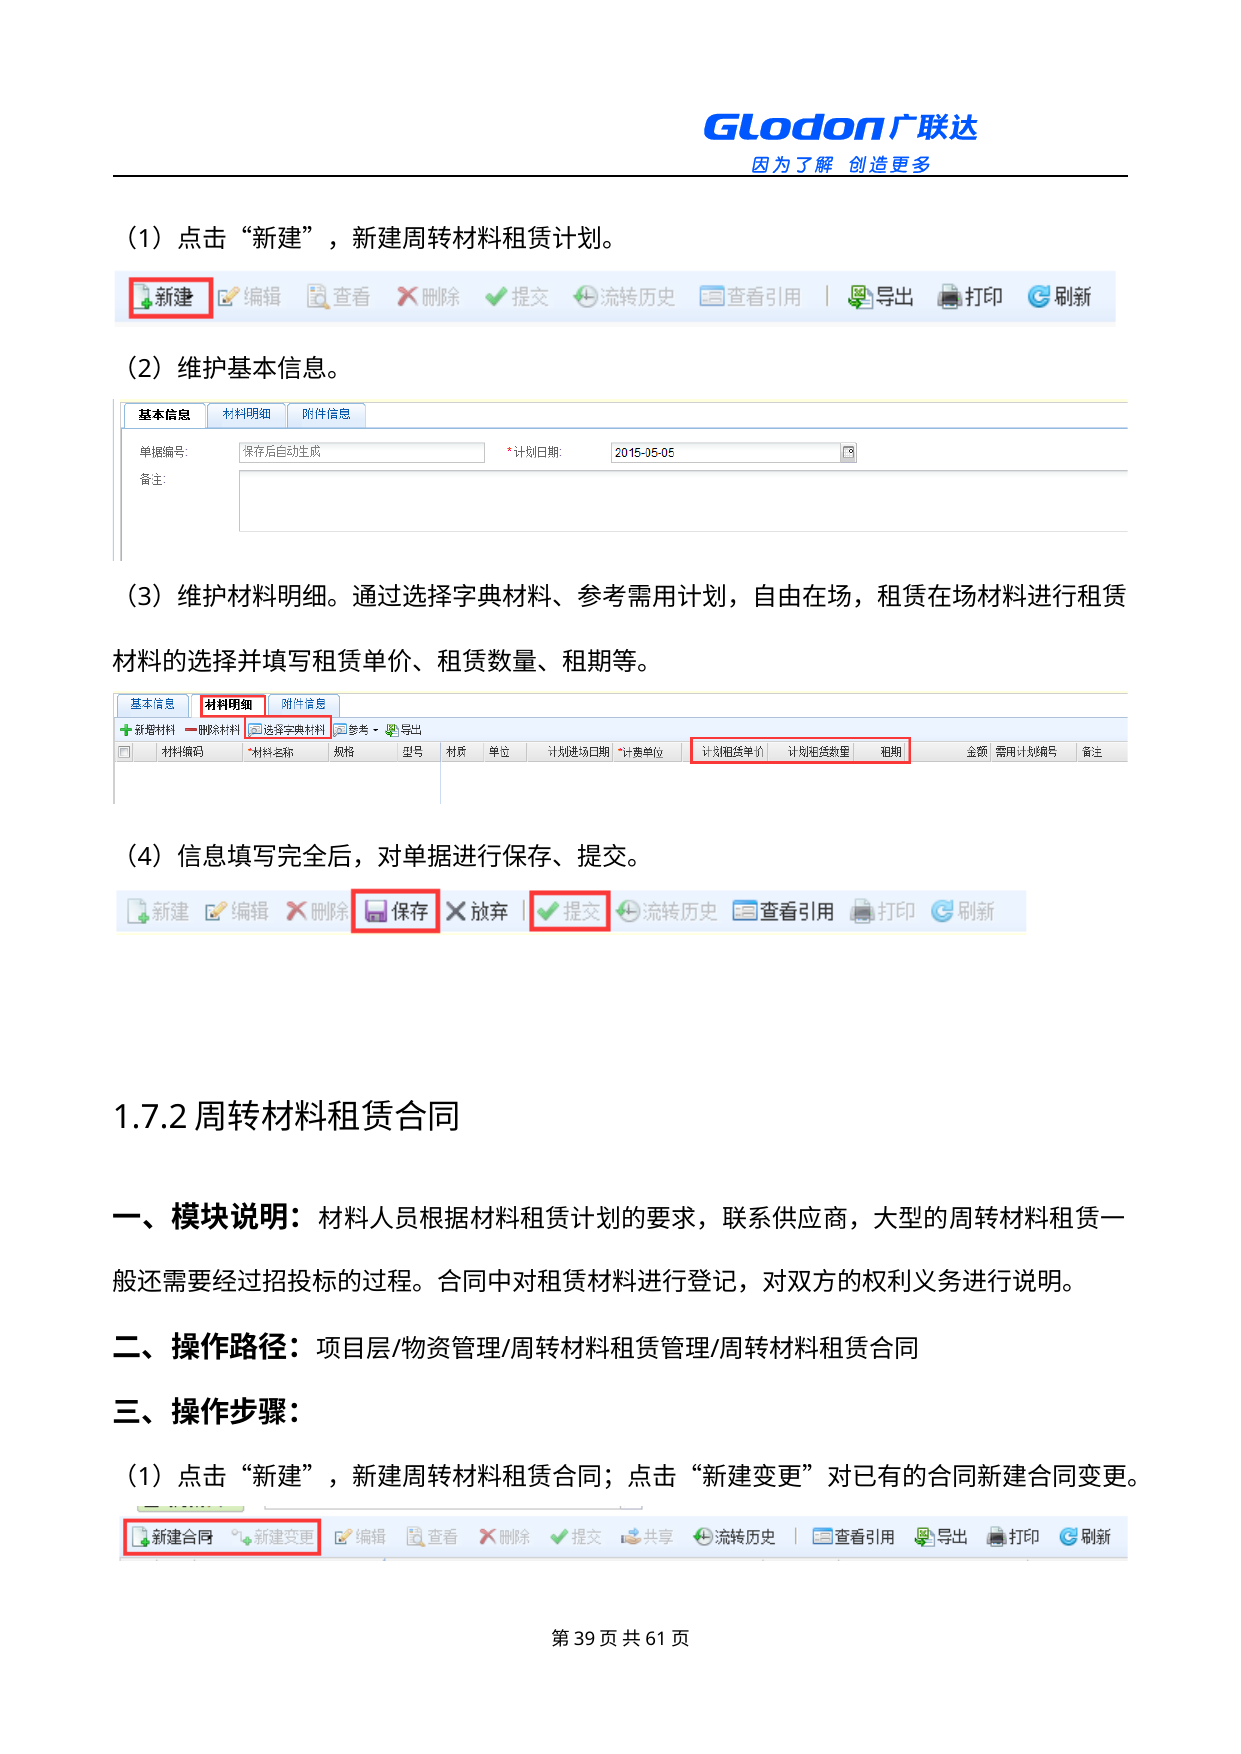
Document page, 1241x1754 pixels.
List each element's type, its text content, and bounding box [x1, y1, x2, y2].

text （1）点击“新建”，新建周转材料租赁合同；点击“新建变更”对已有的合同新建合同变更。 [112, 1442, 1128, 1506]
picture [112, 399, 1128, 561]
text （1）点击“新建”，新建周转材料租赁计划。 [112, 204, 1128, 269]
picture [112, 1506, 1128, 1561]
text 一、模块说明：材料人员根据材料租赁计划的要求，联系供应商，大型的周转材料租赁一般还需要经过招投标的过程。合同中对租赁材料进行登记，对双方的权利义务进行说明。 [112, 1182, 1128, 1312]
text 三、操作步骤： [112, 1377, 1128, 1442]
text （3）维护材料明细。通过选择字典材料、参考需用计划，自由在场，租赁在场材料进行租赁材料的选择并填写租赁单价、租赁数量、租期等。 [112, 562, 1128, 691]
picture [112, 691, 1128, 804]
picture [112, 886, 1027, 935]
text 二、操作路径：项目层/物资管理/周转材料租赁管理/周转材料租赁合同 [112, 1312, 1128, 1377]
text （4）信息填写完全后，对单据进行保存、提交。 [112, 822, 1128, 887]
picture [112, 269, 1116, 327]
text （2）维护基本信息。 [112, 334, 1128, 399]
subtitle 1.7.2周转材料租赁合同 [112, 1082, 1128, 1147]
